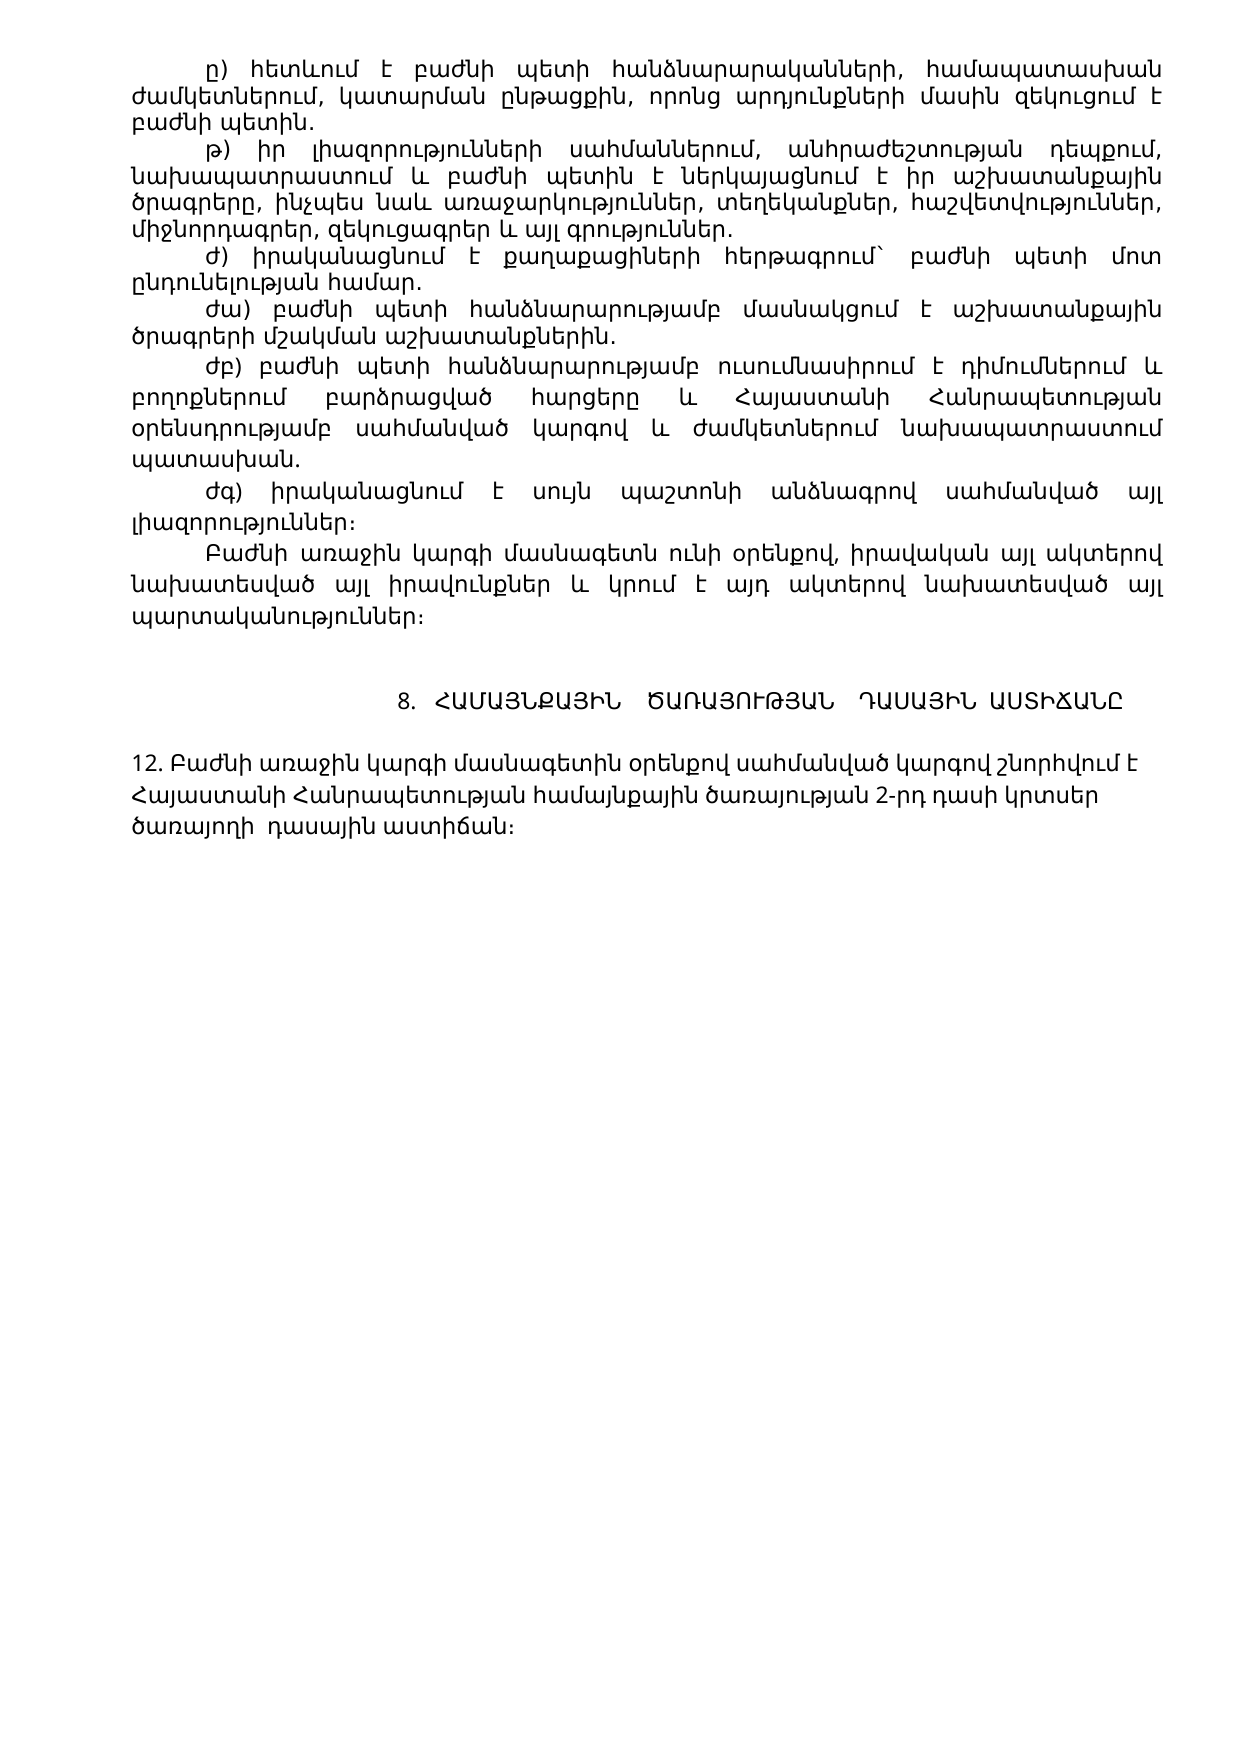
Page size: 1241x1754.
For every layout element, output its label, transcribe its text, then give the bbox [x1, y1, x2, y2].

text 12. Բաժնի առաջին կարգի մասնագետին օրենքով սահմանված կարգով շնորհվում է Հայաստանի Հանրապետության համայնքային ծառայության 2-րդ դասի կրտսեր ծառայողի դասային աստիճան։ [131, 747, 1162, 841]
list ՀԱՄԱՅՆՔԱՅԻՆ ԾԱՌԱՅՈՒԹՅԱՆ ԴԱՍԱՅԻՆ ԱՍՏԻՃԱՆԸ [397, 685, 1162, 716]
text ժա) բաժնի պետի հանձնարարությամբ մասնակցում է աշխատանքային ծրագրերի մշակման աշխատանքներին. [131, 296, 1162, 349]
text ժ) իրականացնում է քաղաքացիների հերթագրում` բաժնի պետի մոտ ընդունելության համար. [131, 243, 1162, 296]
text Բաժնի առաջին կարգի մասնագետն ունի oրենքով, իրավական այլ ակտերով նախատեսված այլ իրավունքներ և կրում է այդ ակտերով նախատեսված այլ պարտականություններ։ [131, 537, 1162, 631]
text թ) իր լիազորությունների սահմաններում, անհրաժեշտության դեպքում, նախապատրաստում և բաժնի պետին է ներկայացնում է իր աշխատանքային ծրագրերը, ինչպես նաև առաջարկություններ, տեղեկանքներ, հաշվետվություններ, միջնորդագրեր, զեկուցագրեր և այլ գրություններ. [131, 136, 1162, 243]
text ը) հետևում է բաժնի պետի հանձնարարականների, համապատասխան ժամկետներում, կատարման ընթացքին, որոնց արդյունքների մասին զեկուցում է բաժնի պետին. [131, 56, 1162, 136]
text ժգ) իրականացնում է սույն պաշտոնի անձնագրով սահմանված այլ լիազորություններ։ [131, 474, 1162, 537]
text ժբ) բաժնի պետի հանձնարարությամբ ուսումնասիրում է դիմումներում և բողոքներում բարձրացված հարցերը և Հայաստանի Հանրապետության օրենսդրությամբ սահմանված կարգով և ժամկետներում նախապատրաստում պատասխան. [131, 349, 1162, 474]
